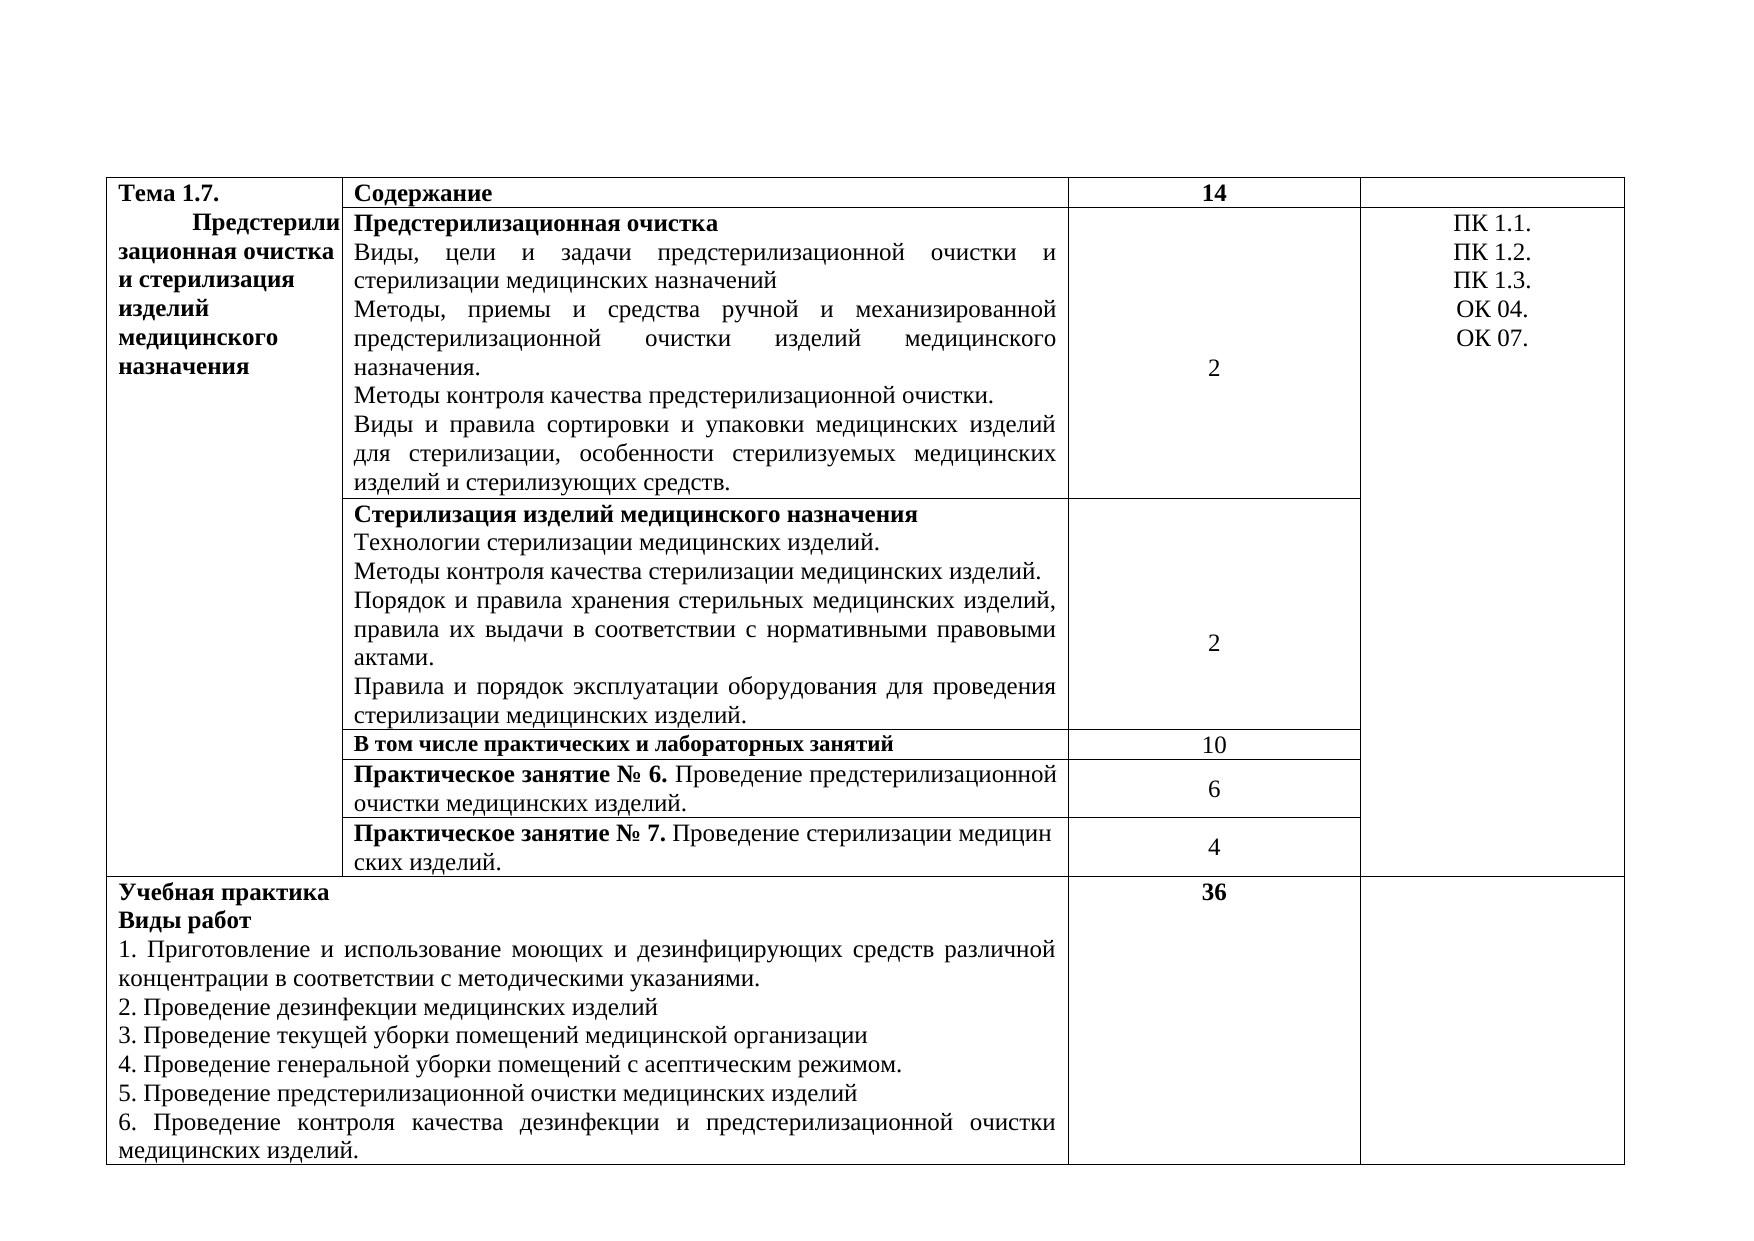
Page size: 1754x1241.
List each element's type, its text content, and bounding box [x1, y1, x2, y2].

table_cell [1361, 877, 1624, 1164]
table_cell Практическое занятие № 6. Проведение предстерилизационной очистки медицинских изделий. [343, 760, 1068, 817]
table_cell Предстерилизационная очистка Виды, цели и задачи предстерилизационной очистки и стерилизации медицинских назначений Методы, приемы и средства ручной и механизированной предстерилизационной очистки изделий медицинского назначения. Методы контроля качества предстерилизационной очистки. Виды и правила сортировки и упаковки медицинских изделий для стерилизации, особенности стерилизуемых медицинских изделий и стерилизующих средств. [343, 208, 1068, 498]
table_cell Практическое занятие № 7. Проведение стерилизации медицинских изделий. [343, 818, 1068, 876]
table_cell 4 [1069, 818, 1360, 876]
table_cell Стерилизация изделий медицинского назначения Технологии стерилизации медицинских изделий. Методы контроля качества стерилизации медицинских изделий. Порядок и правила хранения стерильных медицинских изделий, правила их выдачи в соответствии с нормативными правовыми актами. Правила и порядок эксплуатации оборудования для проведения стерилизации медицинских изделий. [343, 499, 1068, 729]
table_cell 14 [1069, 178, 1360, 207]
table_cell ПК 1.1. ПК 1.2. ПК 1.3. ОК 04. ОК 07. [1361, 208, 1624, 876]
table_cell Тема 1.7. Предстерилизационная очистка и стерилизация изделий медицинского назначения [107, 178, 342, 876]
table_cell [1361, 178, 1624, 207]
table_cell 2 [1069, 499, 1360, 729]
table_cell 2 [1069, 208, 1360, 498]
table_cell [107, 877, 1068, 1164]
table_cell 6 [1069, 760, 1360, 817]
table_cell В том числе практических и лабораторных занятий [343, 730, 1068, 758]
table_cell 36 [1069, 877, 1360, 1164]
table_cell 10 [1069, 730, 1360, 758]
table_cell Содержание [343, 178, 1068, 207]
